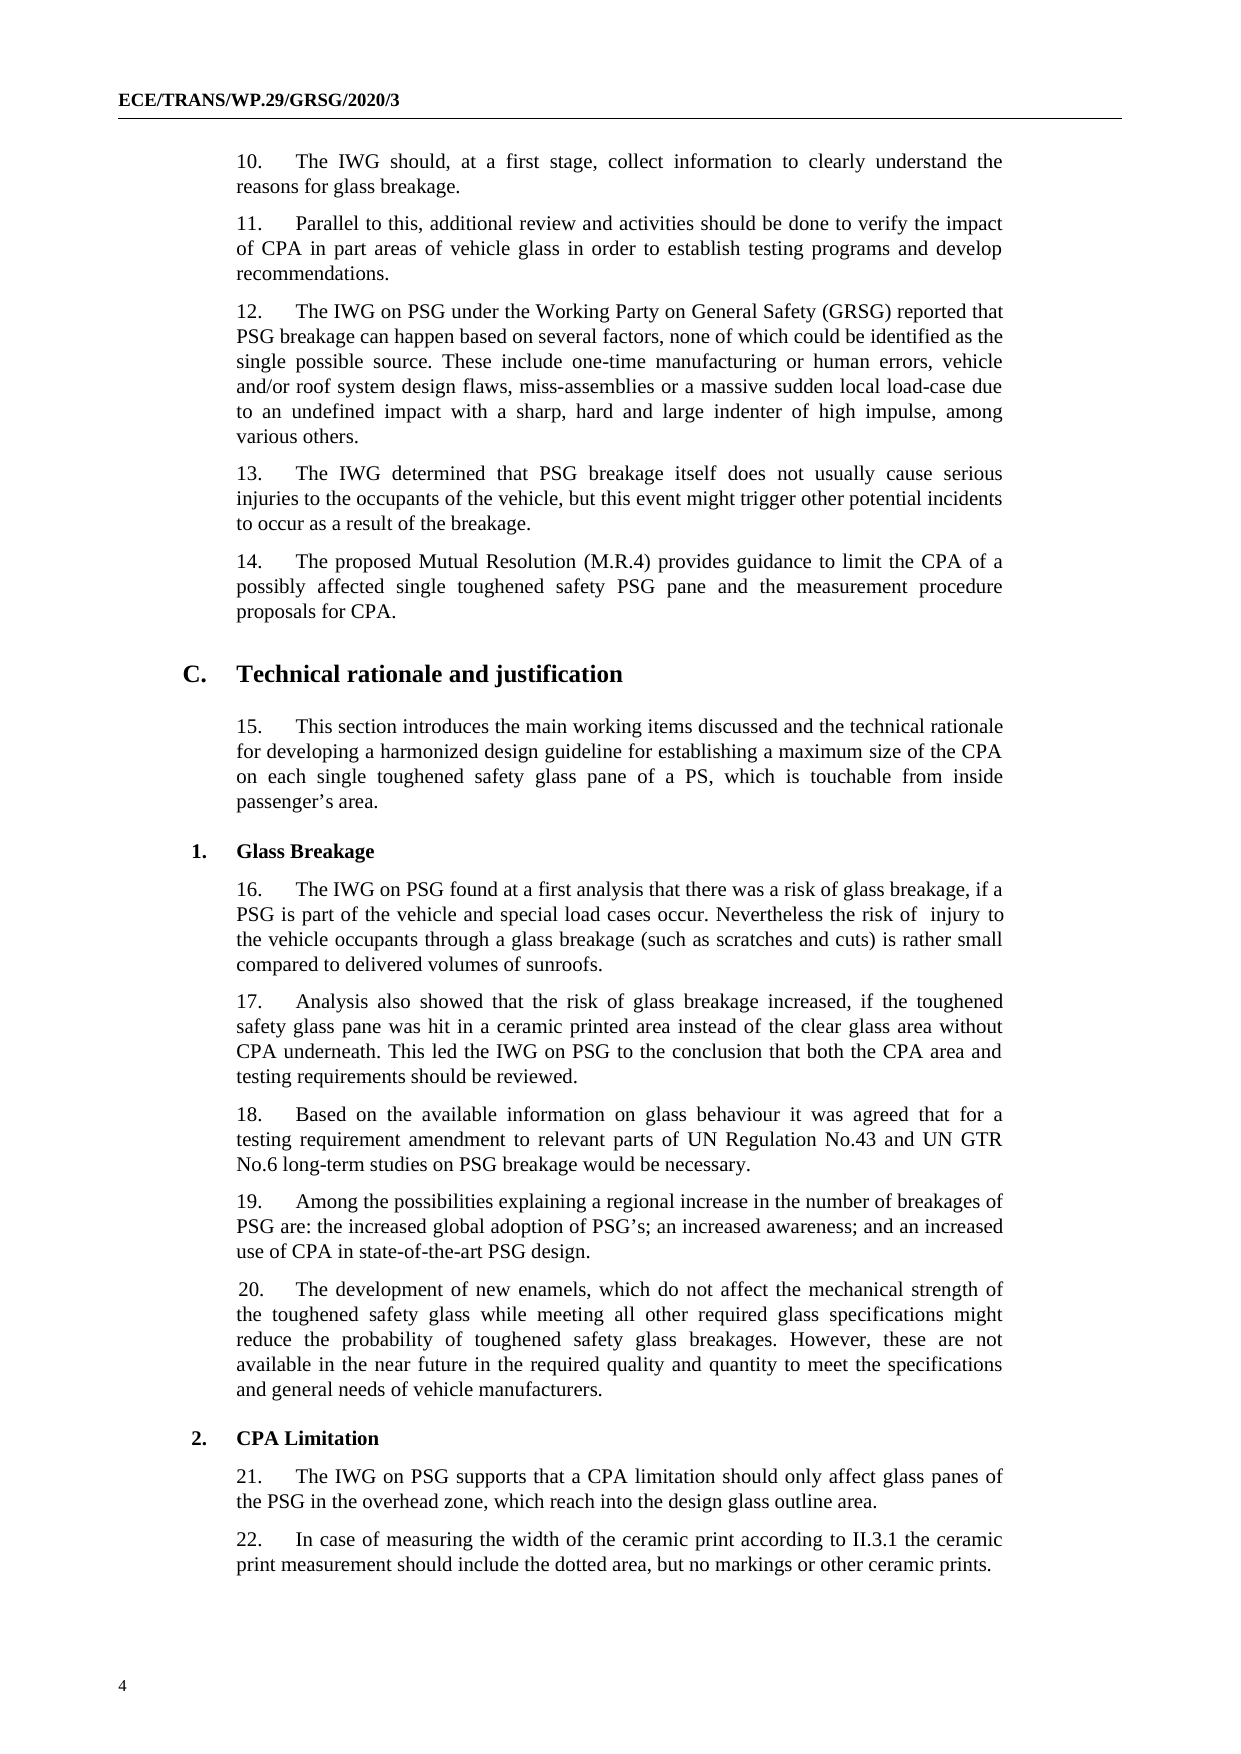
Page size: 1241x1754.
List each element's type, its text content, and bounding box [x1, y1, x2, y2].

text 13. The IWG determined that PSG breakage itself does not usually cause serious injuries to the occupants of the vehicle, but this event might trigger other potential incidents to occur as a result of the breakage. [236, 460, 1004, 535]
text 19. Among the possibilities explaining a regional increase in the number of breakages of PSG are: the increased global adoption of PSG’s; an increased awareness; and an increased use of CPA in state-of-the-art PSG design. [236, 1188, 1004, 1263]
text 14. The proposed Mutual Resolution (M.R.4) provides guidance to limit the CPA of a possibly affected single toughened safety PSG pane and the measurement procedure proposals for CPA. [236, 548, 1004, 623]
text 22. In case of measuring the width of the ceramic print according to II.3.1 the ceramic print measurement should include the dotted area, but no markings or other ceramic prints. [236, 1526, 1004, 1576]
text 18. Based on the available information on glass behaviour it was agreed that for a testing requirement amendment to relevant parts of UN Regulation No.43 and UN GTR No.6 long-term studies on PSG breakage would be necessary. [236, 1101, 1004, 1176]
text C. Technical rationale and justification [118, 660, 1004, 688]
text 2. CPA Limitation [118, 1426, 1004, 1451]
text 15. This section introduces the main working items discussed and the technical rationale for developing a harmonized design guideline for establishing a maximum size of the CPA on each single toughened safety glass pane of a PS, which is touchable from inside passenger’s area. [236, 713, 1004, 813]
text 21. The IWG on PSG supports that a CPA limitation should only affect glass panes of the PSG in the overhead zone, which reach into the design glass outline area. [236, 1463, 1004, 1513]
text 11. Parallel to this, additional review and activities should be done to verify the impact of CPA in part areas of vehicle glass in order to establish testing programs and develop recommendations. [236, 210, 1004, 285]
text 1. Glass Breakage [118, 838, 1004, 863]
text 10. The IWG should, at a first stage, collect information to clearly understand the reasons for glass breakage. [236, 148, 1004, 198]
text 20. The development of new enamels, which do not affect the mechanical strength of the toughened safety glass while meeting all other required glass specifications might reduce the probability of toughened safety glass breakages. However, these are not available in the near future in the required quality and quantity to meet the specifications and general needs of vehicle manufacturers. [236, 1276, 1004, 1401]
text 17. Analysis also showed that the risk of glass breakage increased, if the toughened safety glass pane was hit in a ceramic printed area instead of the clear glass area without CPA underneath. This led the IWG on PSG to the conclusion that both the CPA area and testing requirements should be reviewed. [236, 988, 1004, 1088]
text 12. The IWG on PSG under the Working Party on General Safety (GRSG) reported that PSG breakage can happen based on several factors, none of which could be identified as the single possible source. These include one-time manufacturing or human errors, vehicle and/or roof system design flaws, miss-assemblies or a massive sudden local load-case due to an undefined impact with a sharp, hard and large indenter of high impulse, among various others. [236, 298, 1004, 448]
text 16. The IWG on PSG found at a first analysis that there was a risk of glass breakage, if a PSG is part of the vehicle and special load cases occur. Nevertheless the risk of injury to the vehicle occupants through a glass breakage (such as scratches and cuts) is rather small compared to delivered volumes of sunroofs. [236, 876, 1004, 976]
